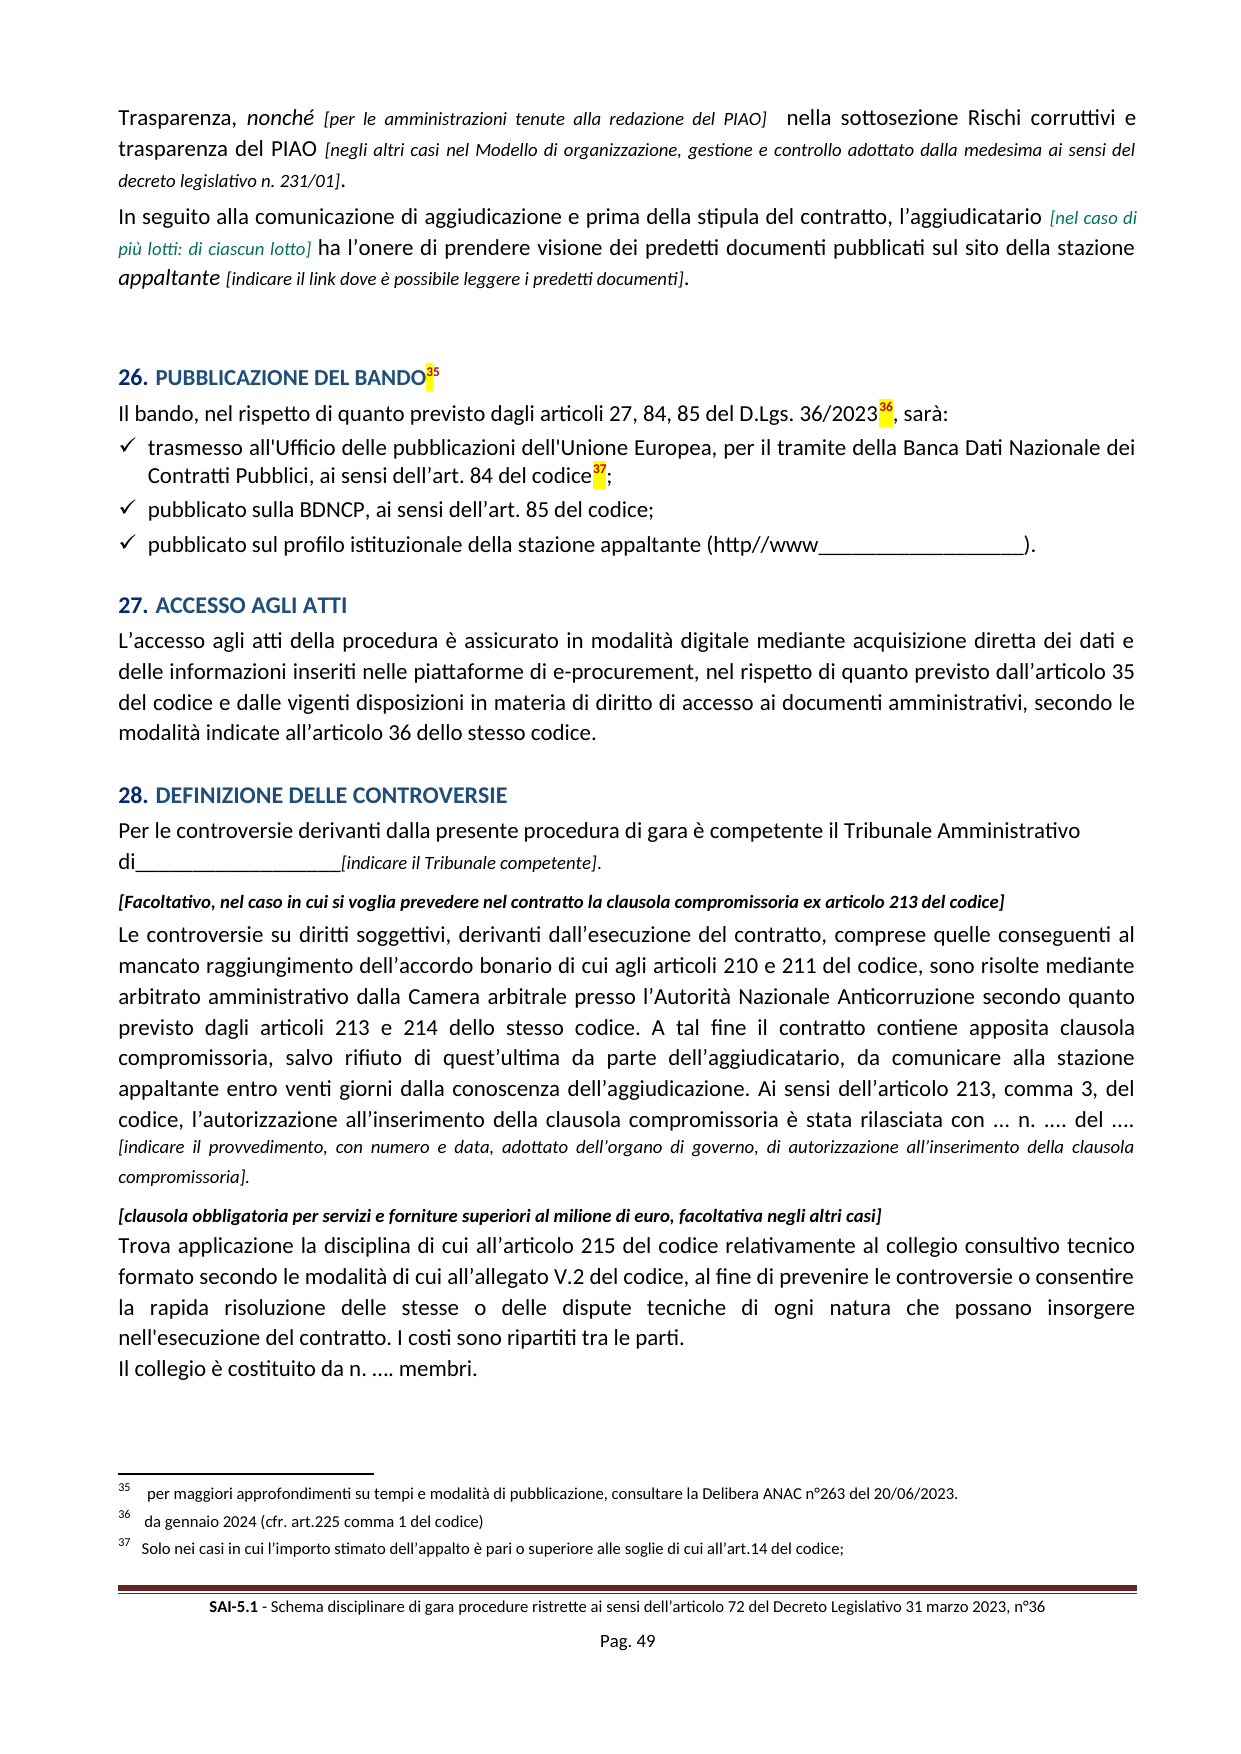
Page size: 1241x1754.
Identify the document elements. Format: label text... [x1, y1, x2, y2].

text Il bando, nel rispetto di quanto previsto dagli articoli 27, 84, 85 del D.Lgs. 36/2023, sarà: [118, 399, 879, 427]
text Trova applicazione la disciplina di cui all’articolo 215 del codice relativamente al collegio consultivo tecnico formato secondo le modalità di cui all’allegato V.2 del codice, al fine di prevenire le controversie o consentire la rapida risoluzione delle stesse o delle dispute tecniche di ogni natura che possano insorgere nell'esecuzione del contratto. I costi sono ripartiti tra le parti. [118, 1231, 1137, 1351]
subtitle PUBBLICAZIONE DEL BANDO [118, 362, 1137, 392]
text [Facoltativo, nel caso in cui si voglia prevedere nel contratto la clausola compromissoria ex articolo 213 del codice] [118, 891, 1137, 913]
text In seguito alla comunicazione di aggiudicazione e prima della stipula del contratto, l’aggiudicatario [nel caso di più lotti: di ciascun lotto] ha l’onere di prendere visione dei predetti documenti pubblicati sul sito della stazione appaltante [indicare il link dove è possibile leggere i predetti documenti]. [118, 202, 1137, 291]
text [118, 103, 1137, 193]
text [clausola obbligatoria per servizi e forniture superiori al milione di euro, facoltativa negli altri casi] [118, 1204, 1137, 1227]
subtitle DEFINIZIONE DELLE CONTROVERSIE [118, 780, 1137, 809]
subtitle ACCESSO AGLI ATTI [118, 590, 1137, 619]
text Le controversie su diritti soggettivi, derivanti dall’esecuzione del contratto, comprese quelle conseguenti al mancato raggiungimento dell’accordo bonario di cui agli articoli 210 e 211 del codice, sono risolte mediante arbitrato amministrativo dalla Camera arbitrale presso l’Autorità Nazionale Anticorruzione secondo quanto previsto dagli articoli 213 e 214 dello stesso codice. A tal fine il contratto contiene apposita clausola compromissoria, salvo rifiuto di quest’ultima da parte dell’aggiudicatario, da comunicare alla stazione appaltante entro venti giorni dalla conoscenza dell’aggiudicazione. Ai sensi dell’articolo 213, comma 3, del codice, l’autorizzazione all’inserimento della clausola compromissoria è stata rilasciata con ... n. .... del .... [indicare il provvedimento, con numero e data, adottato dell’organo di governo, di autorizzazione all’inserimento della clausola compromissoria]. [118, 920, 1137, 1189]
text Il collegio è costituito da n. …. membri. [118, 1354, 1137, 1382]
text Il bando, nel rispetto di quanto previsto dagli articoli 27, 84, 85 del D.Lgs. 36/2023, sarà: [893, 399, 1137, 427]
list trasmesso all'Ufficio delle pubblicazioni dell'Unione Europea, per il tramite della Banca Dati Nazionale dei Contratti Pubblici, ai sensi dell’art. 84 del codice; [118, 433, 1137, 489]
text Per le controversie derivanti dalla presente procedura di gara è competente il Tribunale Amministrativo di__________________[indicare il Tribunale competente]. [118, 817, 1137, 875]
list pubblicato sulla BDNCP, ai sensi dell’art. 85 del codice; [118, 495, 1137, 523]
list pubblicato sul profilo istituzionale della stazione appaltante (http//www__________________). [118, 529, 1137, 558]
text L’accesso agli atti della procedura è assicurato in modalità digitale mediante acquisizione diretta dei dati e delle informazioni inseriti nelle piattaforme di e-procurement, nel rispetto di quanto previsto dall’articolo 35 del codice e dalle vigenti disposizioni in materia di diritto di accesso ai documenti amministrativi, secondo le modalità indicate all’articolo 36 dello stesso codice. [118, 626, 1137, 746]
